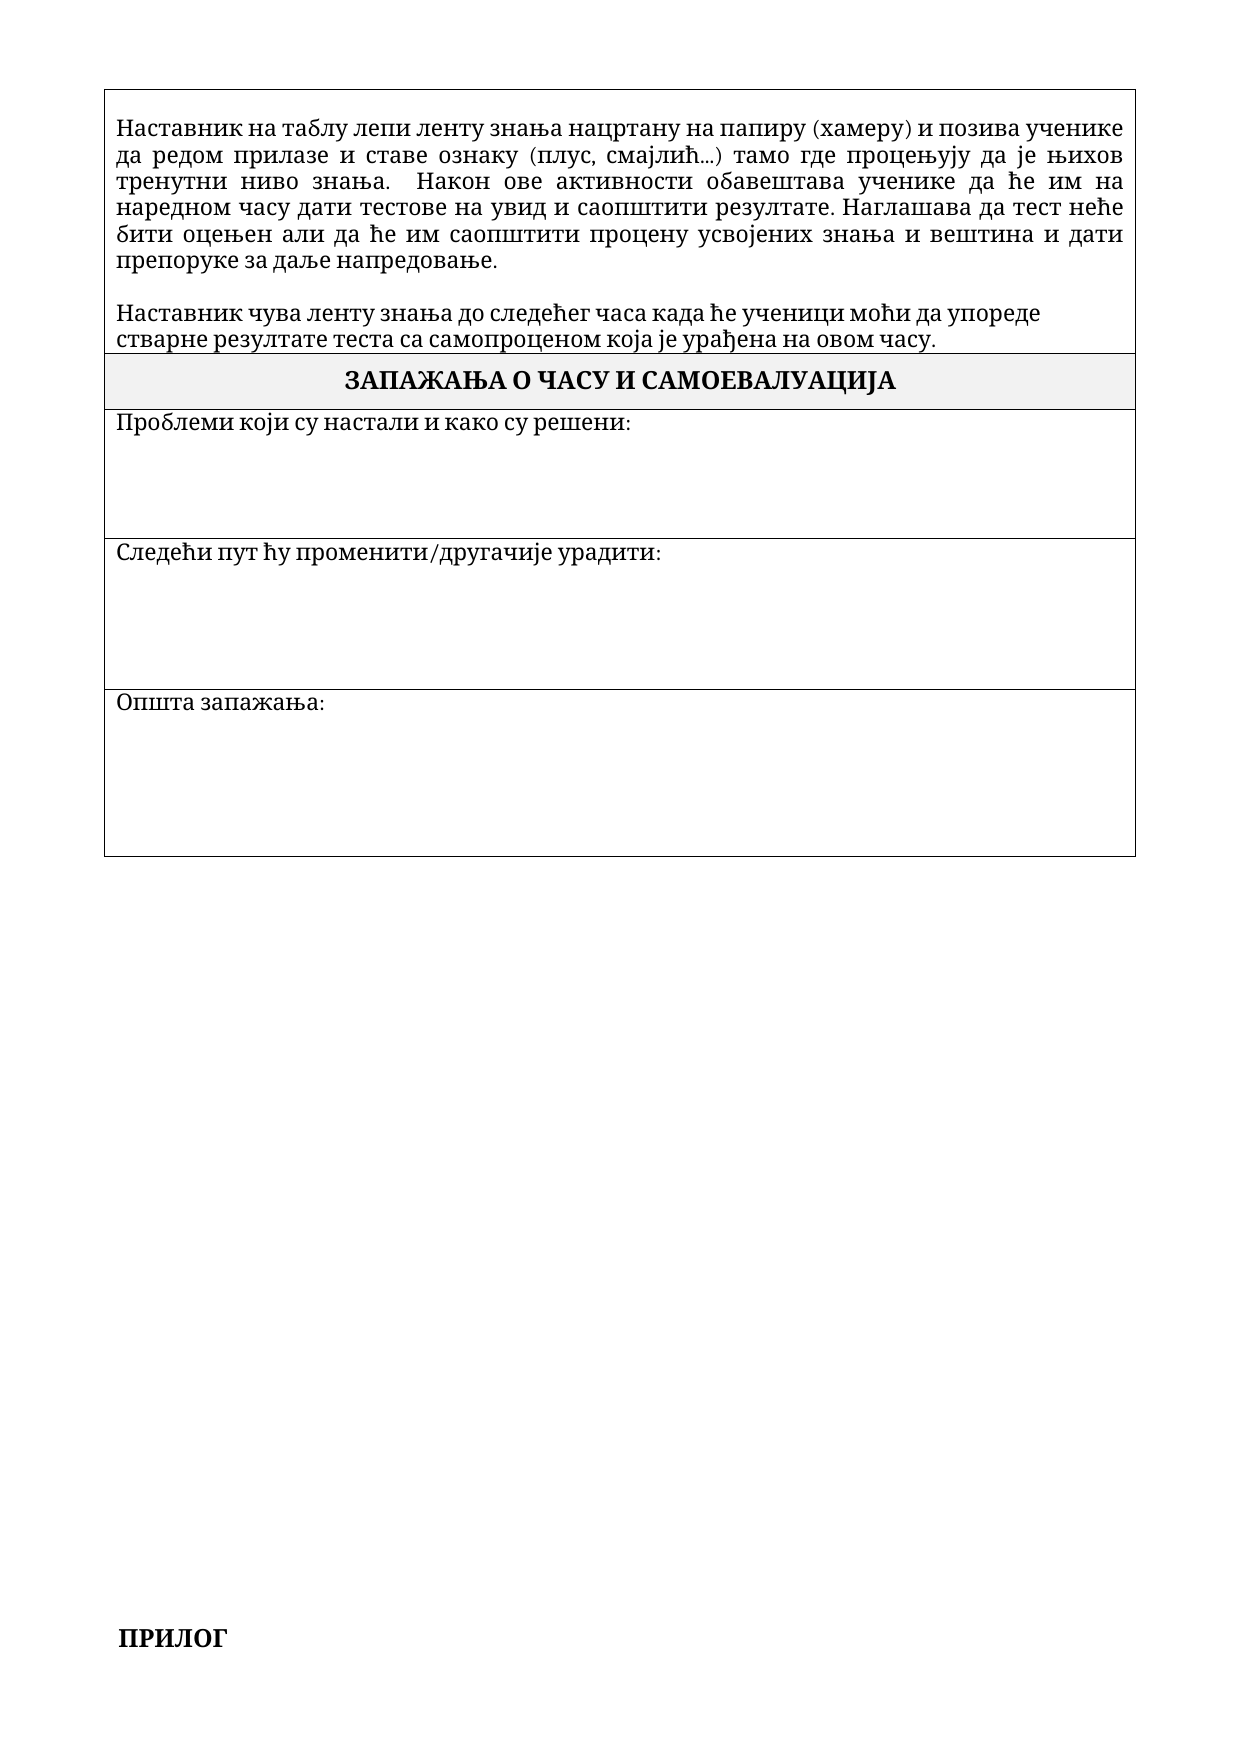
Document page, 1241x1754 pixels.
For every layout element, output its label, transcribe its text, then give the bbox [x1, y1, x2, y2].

table_cell Проблеми који су настали и како су решени: [105, 410, 1135, 538]
text ПРИЛОГ [118, 1624, 1122, 1653]
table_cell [105, 90, 1135, 353]
table_cell Општа запажања: [105, 690, 1135, 856]
table_cell ЗАПАЖАЊА О ЧАСУ И САМОЕВАЛУАЦИЈА [105, 354, 1135, 409]
table_cell Следећи пут ћу променити/другачије урадити: [105, 539, 1135, 689]
